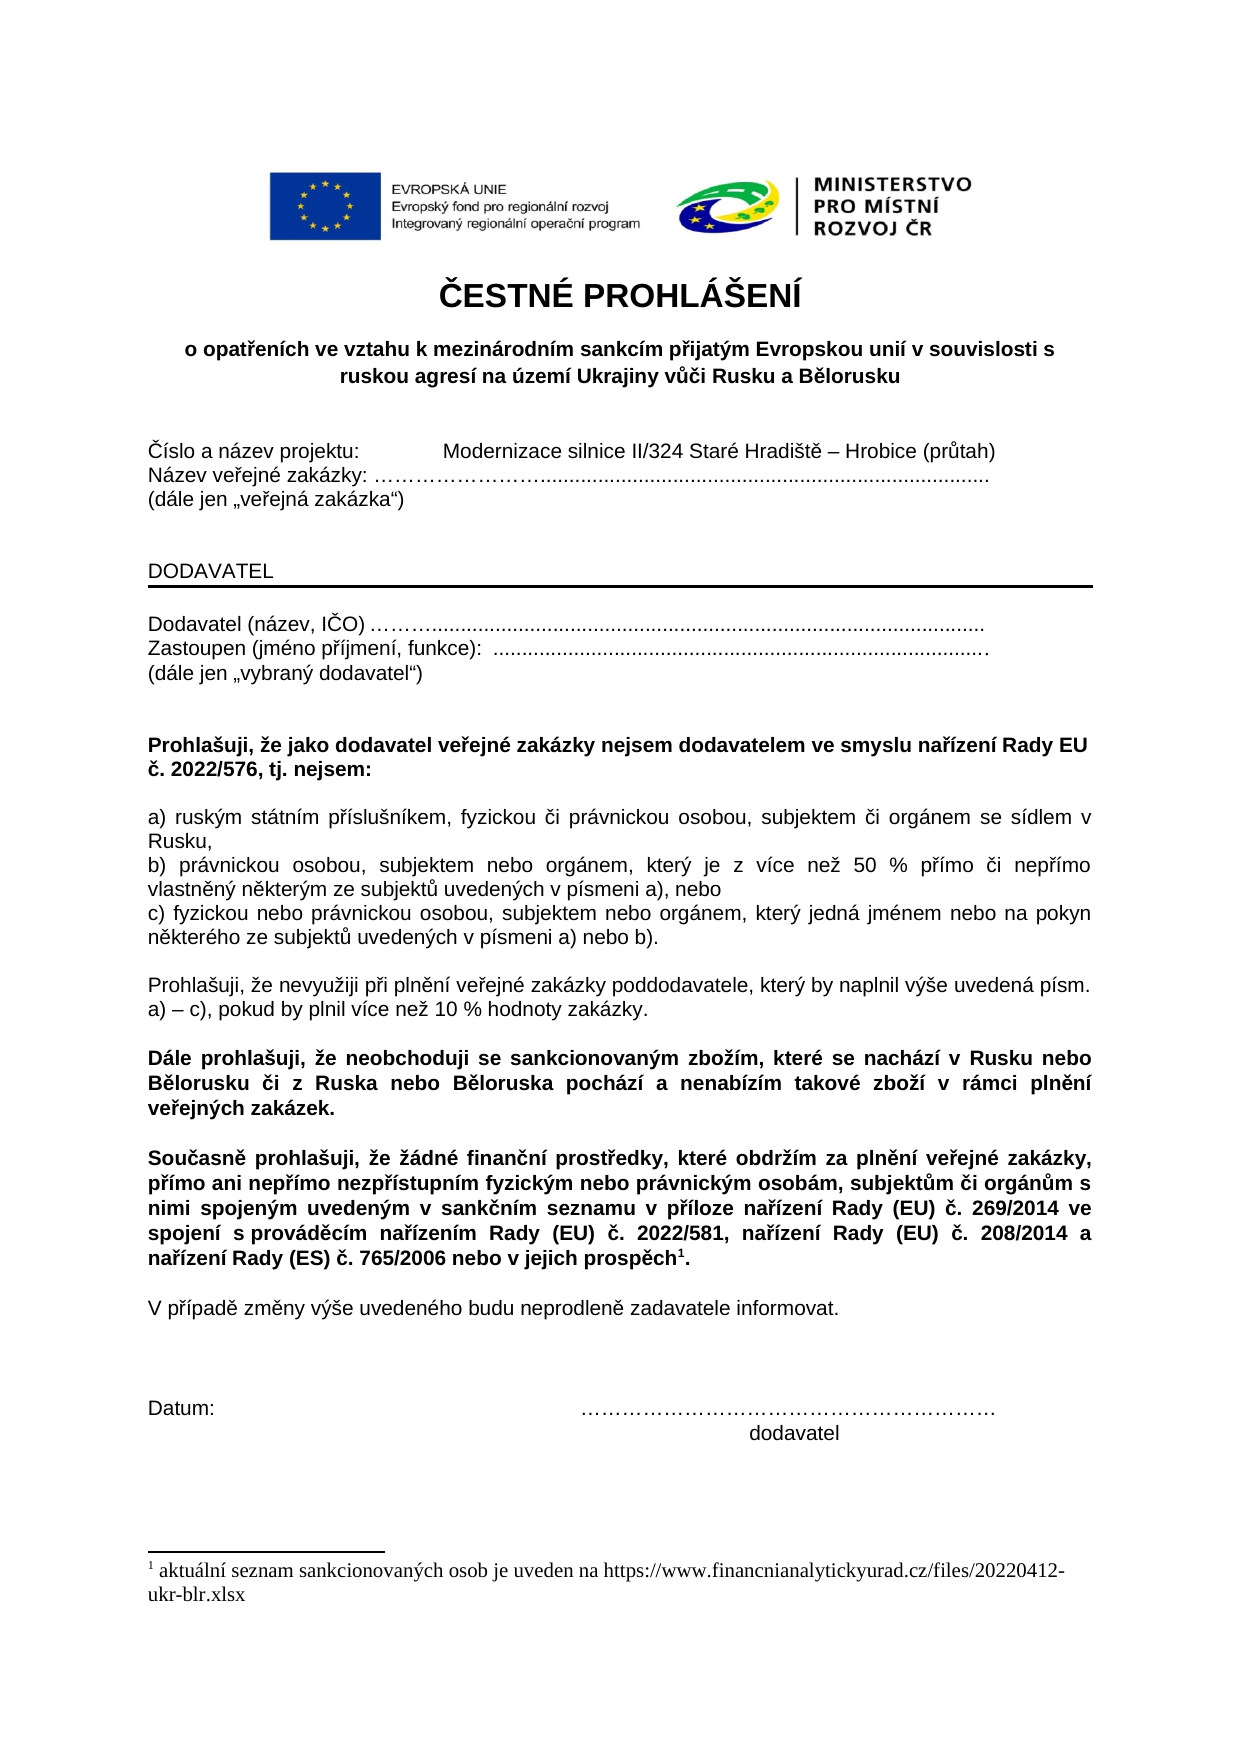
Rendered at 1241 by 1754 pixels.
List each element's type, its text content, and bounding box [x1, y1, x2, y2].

text Prohlašuji, že nevyužiji při plnění veřejné zakázky poddodavatele, který by naplnil výše uvedená písm. a) – c), pokud by plnil více než 10 % hodnoty zakázky. [148, 973, 1093, 1021]
text dodavatel [664, 1421, 1196, 1445]
text ČESTNÉ PROHLÁŠENÍ [148, 287, 1093, 312]
text Datum: …………………………………………………… [148, 1396, 1093, 1421]
text o opatřeních ve vztahu k mezinárodním sankcím přijatým Evropskou unií v souvislosti s ruskou agresí na území Ukrajiny vůči Rusku a Bělorusku [148, 336, 1093, 388]
picture [246, 149, 995, 262]
text (dále jen „veřejná zakázka“) [148, 487, 1093, 511]
text Dodavatel (název, IČO) ………................................................................................................ [148, 612, 1093, 636]
text Číslo a název projektu: Modernizace silnice II/324 Staré Hradiště – Hrobice (průtah) [148, 439, 1093, 463]
text Název veřejné zakázky: …………………….............................................................................. [148, 463, 1093, 487]
text (dále jen „vybraný dodavatel“) [148, 660, 1093, 684]
text DODAVATEL [148, 559, 1093, 585]
text a) ruským státním příslušníkem, fyzickou či právnickou osobou, subjektem či orgánem se sídlem v Rusku, [148, 805, 1093, 853]
text V případě změny výše uvedeného budu neprodleně zadavatele informovat. [148, 1296, 1093, 1321]
text b) právnickou osobou, subjektem nebo orgánem, který je z více než 50 % přímo či nepřímo vlastněný některým ze subjektů uvedených v písmeni a), nebo [148, 853, 1093, 901]
text c) fyzickou nebo právnickou osobou, subjektem nebo orgánem, který jedná jménem nebo na pokyn některého ze subjektů uvedených v písmeni a) nebo b). [148, 901, 1093, 949]
text Dále prohlašuji, že neobchoduji se sankcionovaným zbožím, které se nachází v Rusku nebo Bělorusku či z Ruska nebo Běloruska pochází a nenabízím takové zboží v rámci plnění veřejných zakázek. [148, 1046, 1093, 1121]
text Prohlašuji, že jako dodavatel veřejné zakázky nejsem dodavatelem ve smyslu nařízení Rady EU č. 2022/576, tj. nejsem: [148, 733, 1093, 781]
text Současně prohlašuji, že žádné finanční prostředky, které obdržím za plnění veřejné zakázky, přímo ani nepřímo nezpřístupním fyzickým nebo právnickým osobám, subjektům či orgánům s nimi spojeným uvedeným v sankčním seznamu v příloze nařízení Rady (EU) č. 269/2014 ve spojení s prováděcím nařízením Rady (EU) č. 2022/581, nařízení Rady (EU) č. 208/2014 a nařízení Rady (ES) č. 765/2006 nebo v jejich prospěch. [148, 1146, 1093, 1271]
text Zastoupen (jméno příjmení, funkce): ...................................................................................... [148, 636, 1093, 660]
